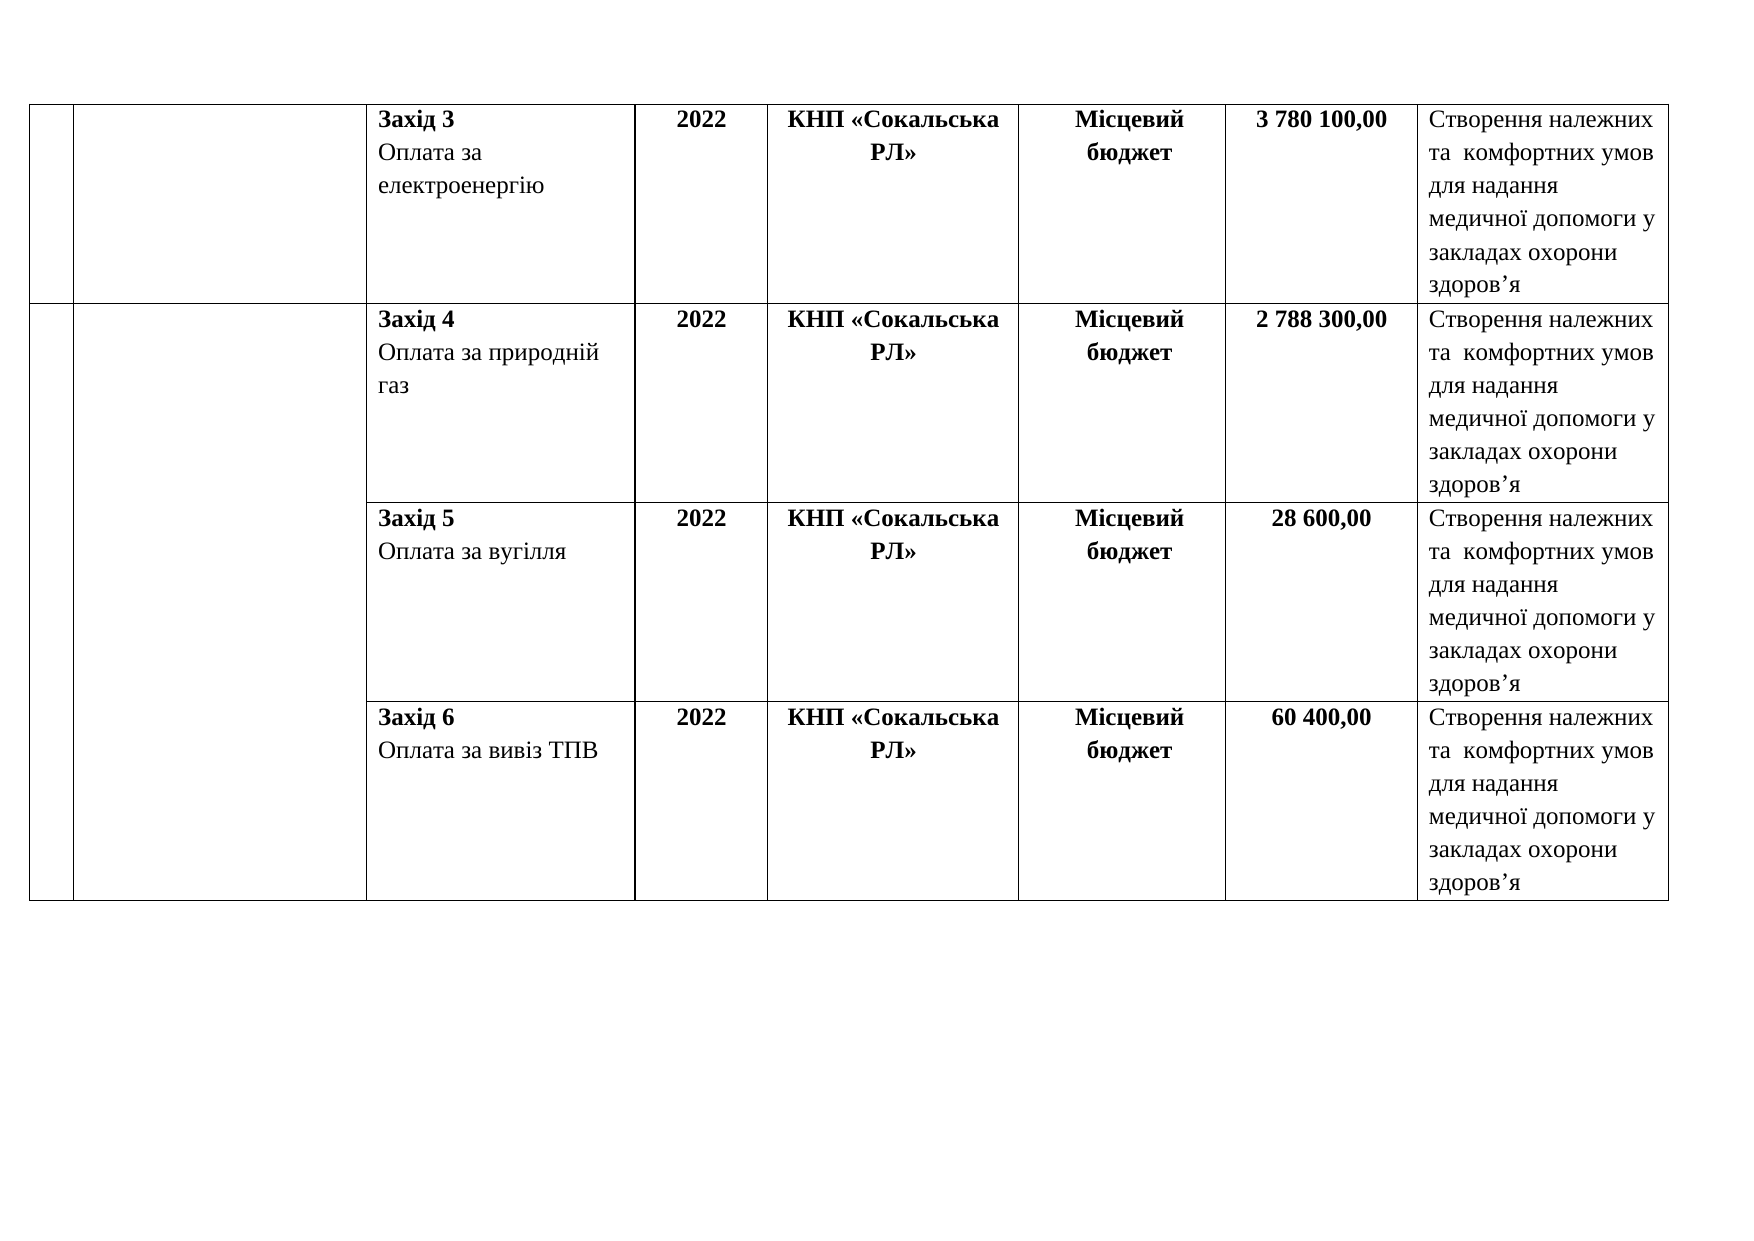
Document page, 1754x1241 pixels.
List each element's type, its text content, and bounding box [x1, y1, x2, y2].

table_cell Захід 4 Оплата за природній газ [367, 304, 634, 502]
table_cell Місцевий бюджет [1019, 105, 1225, 303]
table_cell Захід 5 Оплата за вугілля [367, 503, 634, 701]
table_cell 60 400,00 [1226, 702, 1417, 900]
table_cell 28 600,00 [1226, 503, 1417, 701]
table_cell [74, 304, 366, 900]
table_cell Місцевий бюджет [1019, 503, 1225, 701]
table_cell Створення належних та комфортних умов для надання медичної допомоги у закладах охорони здоров’я [1418, 702, 1668, 900]
table_cell Місцевий бюджет [1019, 702, 1225, 900]
table_cell Створення належних та комфортних умов для надання медичної допомоги у закладах охорони здоров’я [1418, 304, 1668, 502]
table_cell КНП «Сокальська РЛ» [768, 702, 1018, 900]
table_cell 2 788 300,00 [1226, 304, 1417, 502]
table_cell КНП «Сокальська РЛ» [768, 503, 1018, 701]
table_cell КНП «Сокальська РЛ» [768, 304, 1018, 502]
table_cell Створення належних та комфортних умов для надання медичної допомоги у закладах охорони здоров’я [1418, 503, 1668, 701]
table_cell 2022 [636, 304, 767, 502]
table_cell КНП «Сокальська РЛ» [768, 105, 1018, 303]
table_cell 2022 [636, 503, 767, 701]
table_cell 2022 [636, 105, 767, 303]
table_cell [30, 304, 73, 900]
table_cell Захід 6 Оплата за вивіз ТПВ [367, 702, 634, 900]
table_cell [1418, 105, 1668, 303]
table_cell Захід 3 Оплата за електроенергію [367, 105, 634, 303]
table_cell 2022 [636, 702, 767, 900]
table_cell Місцевий бюджет [1019, 304, 1225, 502]
table_cell 3 780 100,00 [1226, 105, 1417, 303]
